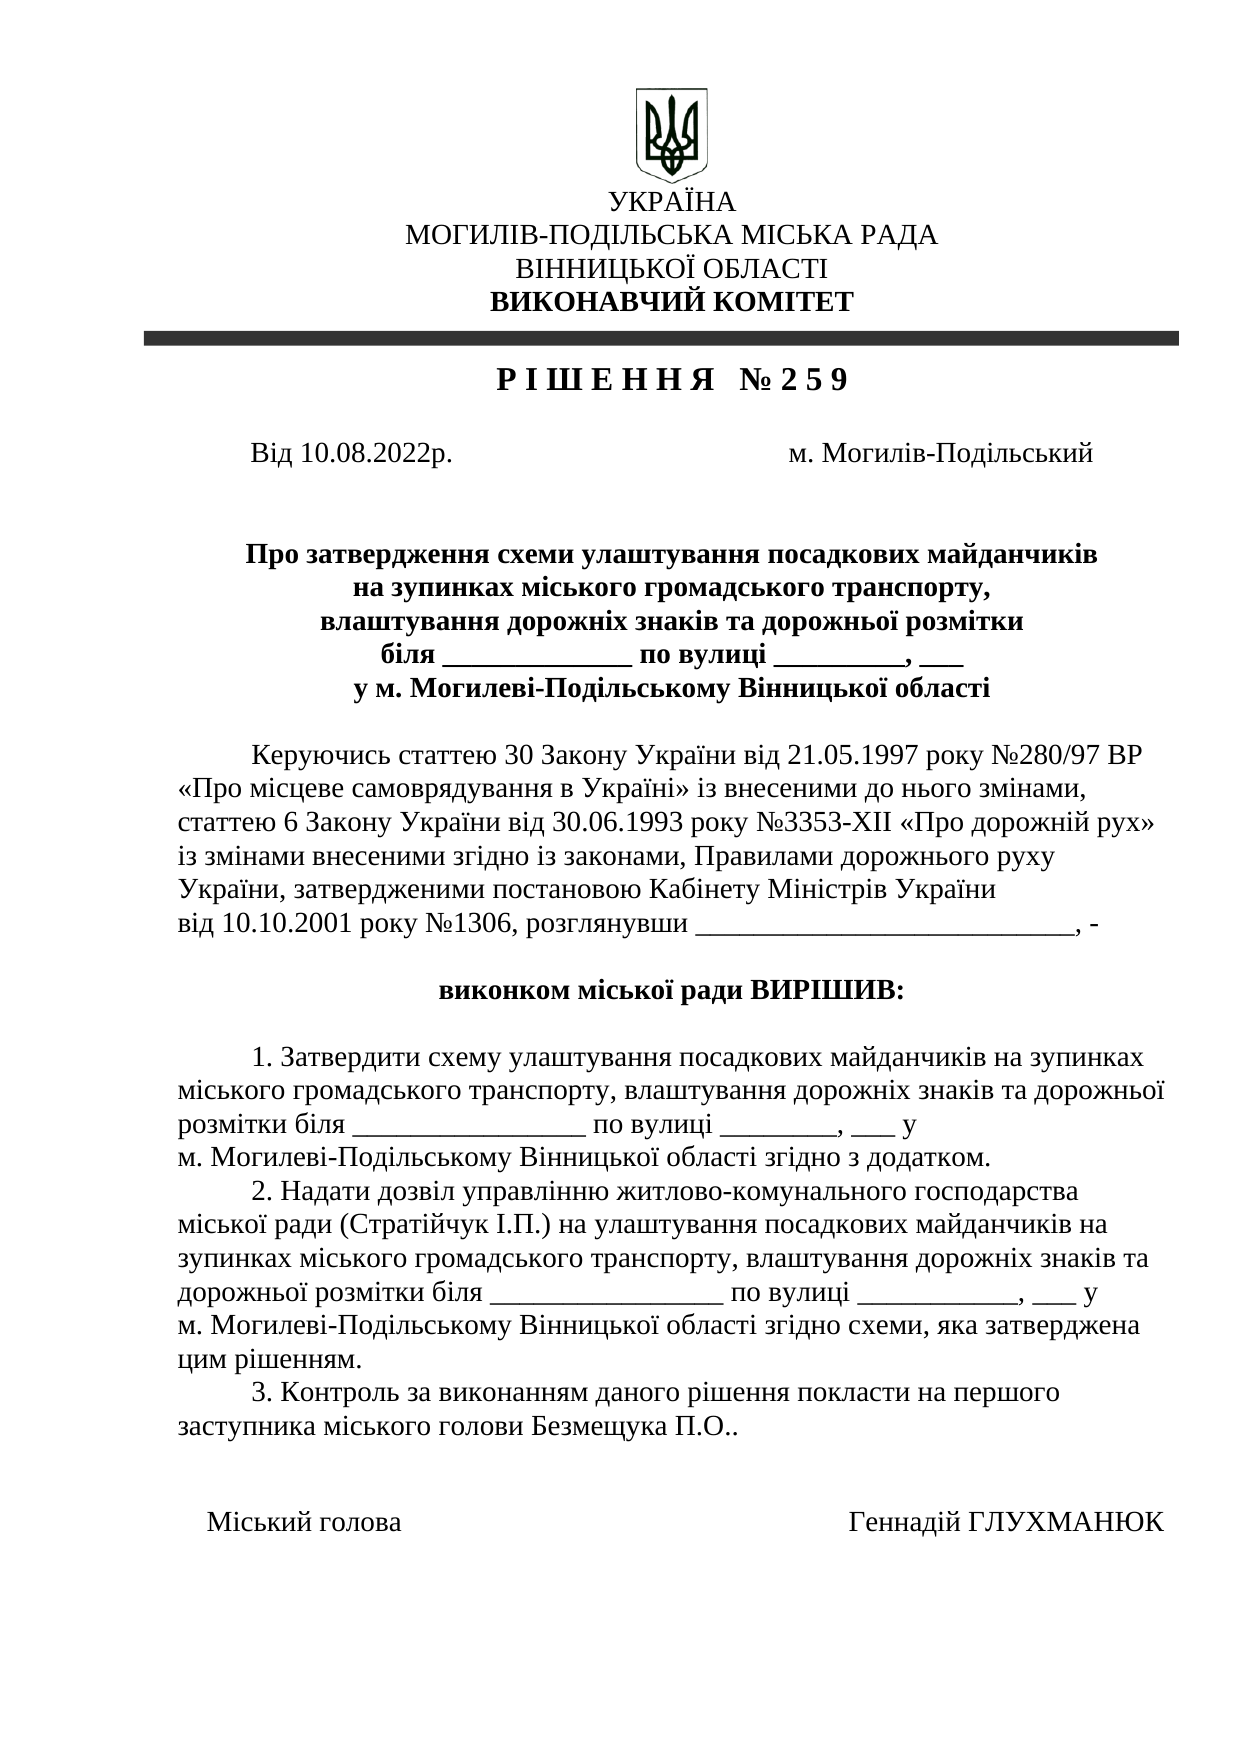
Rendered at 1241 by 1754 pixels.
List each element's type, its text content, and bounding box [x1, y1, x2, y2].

text 3. Контроль за виконанням даного рішення покласти на першого заступника міського голови Безмещука П.О.. [177, 1374, 1167, 1441]
text 2. Надати дозвіл управлінню житлово-комунального господарства міської ради (Стратійчук І.П.) на улаштування посадкових майданчиків на зупинках міського громадського транспорту, влаштування дорожніх знаків та дорожньої розмітки біля ________________ по вулиці ___________, ___ у [177, 1173, 1167, 1307]
text УКРАЇНА МОГИЛІВ-ПОДІЛЬСЬКА МІСЬКА РАДА ВІННИЦЬКОЇ ОБЛАСТІ [177, 184, 1167, 284]
text біля _____________ по вулиці _________, ___ [177, 636, 1167, 670]
text Від 10.08.2022р. м. Могилів-Подільський [177, 435, 1167, 469]
text на зупинках міського громадського транспорту, [177, 569, 1167, 603]
text Про затвердження схеми улаштування посадкових майданчиків [177, 536, 1167, 569]
text ВИКОНАВЧИЙ КОМІТЕТ [177, 284, 1167, 318]
text Міський голова Геннадій ГЛУХМАНЮК [177, 1504, 1167, 1537]
text виконком міської ради ВИРІШИВ: [177, 972, 1167, 1005]
text 1. Затвердити схему улаштування посадкових майданчиків на зупинках міського громадського транспорту, влаштування дорожніх знаків та дорожньої розмітки біля ________________ по вулиці ________, ___ у [177, 1039, 1167, 1139]
text м. Могилеві-Подільському Вінницької області згідно з додатком. [177, 1139, 1167, 1173]
picture [636, 88, 708, 184]
text влаштування дорожніх знаків та дорожньої розмітки [177, 603, 1167, 636]
text у м. Могилеві-Подільському Вінницької області [177, 670, 1167, 703]
text від 10.10.2001 року №1306, розглянувши __________________________, - [177, 905, 1167, 938]
text РІШЕННЯ №259 [177, 346, 1167, 398]
text м. Могилеві-Подільському Вінницької області згідно схеми, яка затверджена цим рішенням. [177, 1307, 1167, 1374]
text Керуючись статтею 30 Закону України від 21.05.1997 року №280/97 ВР «Про місцеве самоврядування в Україні» із внесеними до нього змінами, статтею 6 Закону України від 30.06.1993 року №3353-XII «Про дорожній рух» із змінами внесеними згідно із законами, Правилами дорожнього руху України, затвердженими постановою Кабінету Міністрів України [177, 737, 1167, 905]
